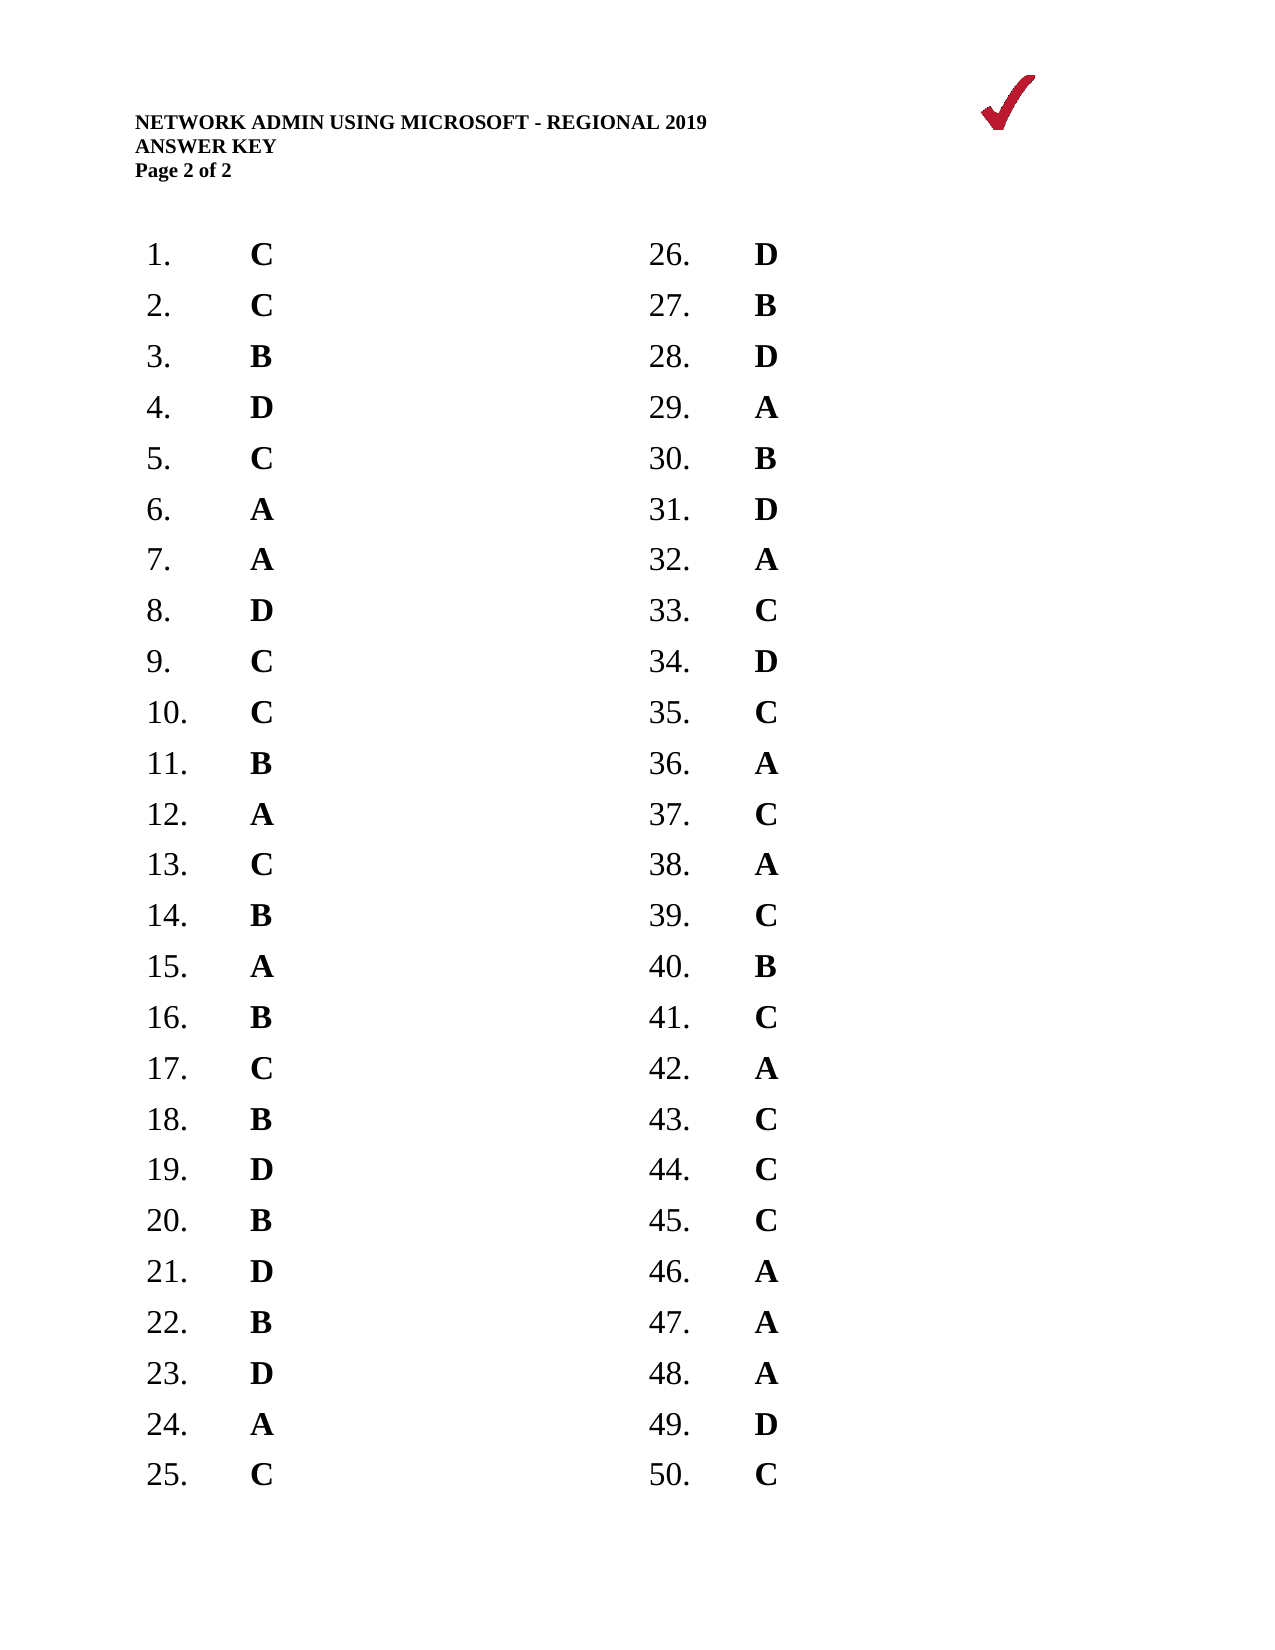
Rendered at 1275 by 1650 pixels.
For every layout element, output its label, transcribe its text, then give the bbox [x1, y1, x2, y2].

table_cell A [743, 1251, 1140, 1302]
table_cell 44. [638, 1150, 743, 1201]
table_cell A [743, 540, 1140, 591]
table_cell 25. [135, 1455, 239, 1506]
table_cell 3. [135, 336, 239, 387]
table_cell 34. [638, 641, 743, 692]
table_cell D [239, 387, 637, 438]
table_cell A [239, 794, 637, 845]
table_cell B [743, 438, 1140, 489]
table_cell A [239, 489, 637, 540]
table_cell 42. [638, 1048, 743, 1099]
table_cell B [239, 997, 637, 1048]
table_cell 11. [135, 743, 239, 794]
table_cell 6. [135, 489, 239, 540]
table_cell 50. [638, 1455, 743, 1506]
table_cell A [743, 743, 1140, 794]
table_cell 28. [638, 336, 743, 387]
table_cell A [239, 540, 637, 591]
table_header D [743, 235, 1140, 286]
table_cell 23. [135, 1353, 239, 1404]
table_cell B [743, 946, 1140, 997]
table_cell 20. [135, 1201, 239, 1251]
table_cell C [743, 692, 1140, 743]
table_cell 37. [638, 794, 743, 845]
table_cell 17. [135, 1048, 239, 1099]
table_cell C [743, 1099, 1140, 1150]
table_cell C [743, 997, 1140, 1048]
table_cell D [239, 1353, 637, 1404]
table_cell C [239, 845, 637, 896]
table_cell D [743, 1404, 1140, 1455]
table_cell 18. [135, 1099, 239, 1150]
table_header 26. [638, 235, 743, 286]
table_cell C [239, 286, 637, 336]
table_cell 38. [638, 845, 743, 896]
table_cell 2. [135, 286, 239, 336]
table_cell 46. [638, 1251, 743, 1302]
table_cell 15. [135, 946, 239, 997]
table_cell A [743, 1353, 1140, 1404]
table_cell C [239, 438, 637, 489]
table_cell D [239, 1251, 637, 1302]
table_cell 41. [638, 997, 743, 1048]
table_cell 32. [638, 540, 743, 591]
table_cell 7. [135, 540, 239, 591]
table_cell B [239, 1201, 637, 1251]
table_cell 29. [638, 387, 743, 438]
table_cell A [743, 845, 1140, 896]
table_cell 30. [638, 438, 743, 489]
table_cell A [743, 1048, 1140, 1099]
table_cell C [239, 1048, 637, 1099]
table_cell D [239, 1150, 637, 1201]
table_cell 22. [135, 1302, 239, 1353]
table_cell C [743, 591, 1140, 641]
table_cell 10. [135, 692, 239, 743]
table_cell 33. [638, 591, 743, 641]
table_cell D [743, 489, 1140, 540]
table_cell B [743, 286, 1140, 336]
table_cell B [239, 896, 637, 946]
table_cell 14. [135, 896, 239, 946]
table_cell 40. [638, 946, 743, 997]
table_cell 27. [638, 286, 743, 336]
table_cell B [239, 1302, 637, 1353]
table_cell C [239, 641, 637, 692]
table_cell C [743, 896, 1140, 946]
table_cell 19. [135, 1150, 239, 1201]
table_cell 8. [135, 591, 239, 641]
table_cell 35. [638, 692, 743, 743]
table_header 1. [135, 235, 239, 286]
table_cell 36. [638, 743, 743, 794]
table_cell 21. [135, 1251, 239, 1302]
table_cell B [239, 743, 637, 794]
table_cell C [743, 1150, 1140, 1201]
table_cell 13. [135, 845, 239, 896]
table_cell A [743, 1302, 1140, 1353]
table_cell 5. [135, 438, 239, 489]
table_cell 12. [135, 794, 239, 845]
picture [980, 75, 1035, 130]
table_cell 9. [135, 641, 239, 692]
table_cell 24. [135, 1404, 239, 1455]
table_cell D [743, 641, 1140, 692]
table_cell 45. [638, 1201, 743, 1251]
table_cell 31. [638, 489, 743, 540]
table_cell C [239, 1455, 637, 1506]
table_cell C [743, 1455, 1140, 1506]
table_cell 49. [638, 1404, 743, 1455]
table_header C [239, 235, 637, 286]
table_cell A [743, 387, 1140, 438]
table_cell 4. [135, 387, 239, 438]
table_cell 47. [638, 1302, 743, 1353]
table_cell 16. [135, 997, 239, 1048]
table_cell 43. [638, 1099, 743, 1150]
table_cell A [239, 1404, 637, 1455]
table_cell C [239, 692, 637, 743]
table_cell C [743, 794, 1140, 845]
table_cell B [239, 336, 637, 387]
table_cell D [743, 336, 1140, 387]
table_cell A [239, 946, 637, 997]
table_cell C [743, 1201, 1140, 1251]
table_cell 48. [638, 1353, 743, 1404]
table_cell 39. [638, 896, 743, 946]
table_cell B [239, 1099, 637, 1150]
table_cell D [239, 591, 637, 641]
